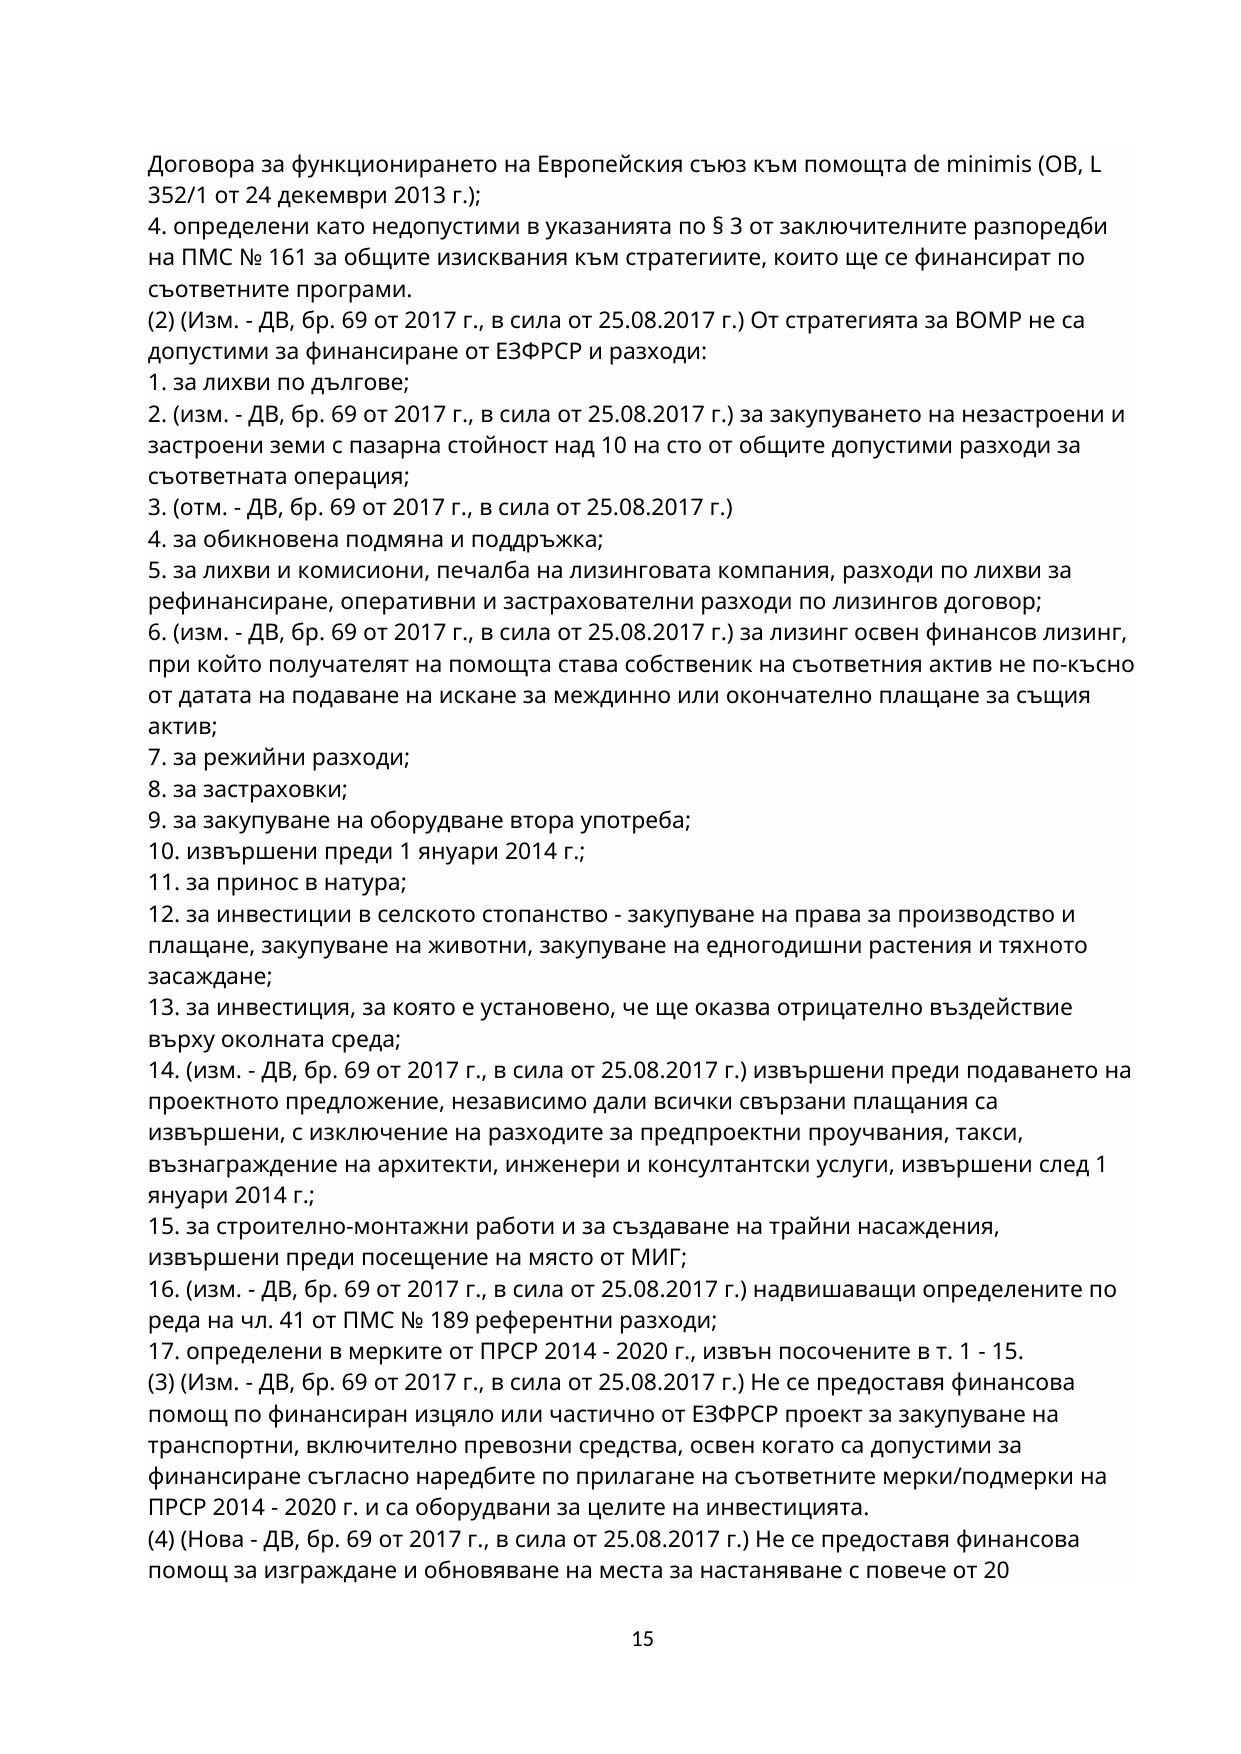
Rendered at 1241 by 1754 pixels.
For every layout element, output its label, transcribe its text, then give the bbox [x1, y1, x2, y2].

text 4. определени като недопустими в указанията по § 3 от заключителните разпоредби на ПМС № 161 за общите изисквания към стратегиите, които ще се финансират по съответните програми. [148, 210, 1137, 304]
text 11. за принос в натура; [148, 866, 1137, 898]
text 7. за режийни разходи; [148, 741, 1137, 773]
text 4. за обикновена подмяна и поддръжка; [148, 523, 1137, 554]
text 5. за лихви и комисиони, печалба на лизинговата компания, разходи по лихви за рефинансиране, оперативни и застрахователни разходи по лизингов договор; [148, 554, 1137, 616]
text 14. (изм. - ДВ, бр. 69 от 2017 г., в сила от 25.08.2017 г.) извършени преди подаването на проектното предложение, независимо дали всички свързани плащания са извършени, с изключение на разходите за предпроектни проучвания, такси, възнаграждение на архитекти, инженери и консултантски услуги, извършени след 1 януари 2014 г.; [148, 1054, 1137, 1210]
text 6. (изм. - ДВ, бр. 69 от 2017 г., в сила от 25.08.2017 г.) за лизинг освен финансов лизинг, при който получателят на помощта става собственик на съответния актив не по-късно от датата на подаване на искане за междинно или окончателно плащане за същия актив; [148, 616, 1137, 741]
text (3) (Изм. - ДВ, бр. 69 от 2017 г., в сила от 25.08.2017 г.) Не се предоставя финансова помощ по финансиран изцяло или частично от ЕЗФРСР проект за закупуване на транспортни, включително превозни средства, освен когато са допустими за финансиране съгласно наредбите по прилагане на съответните мерки/подмерки на ПРСР 2014 - 2020 г. и са оборудвани за целите на инвестицията. [148, 1366, 1137, 1523]
text 13. за инвестиция, за която е установено, че ще оказва отрицателно въздействие върху околната среда; [148, 991, 1137, 1054]
text 16. (изм. - ДВ, бр. 69 от 2017 г., в сила от 25.08.2017 г.) надвишаващи определените по реда на чл. 41 от ПМС № 189 референтни разходи; [148, 1273, 1137, 1335]
text (2) (Изм. - ДВ, бр. 69 от 2017 г., в сила от 25.08.2017 г.) От стратегията за ВОМР не са допустими за финансиране от ЕЗФРСР и разходи: [148, 304, 1137, 366]
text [148, 1523, 1137, 1585]
text 3. (отм. - ДВ, бр. 69 от 2017 г., в сила от 25.08.2017 г.) [148, 491, 1137, 523]
text 9. за закупуване на оборудване втора употреба; [148, 804, 1137, 835]
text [148, 148, 1137, 210]
text 17. определени в мерките от ПРСР 2014 - 2020 г., извън посочените в т. 1 - 15. [148, 1335, 1137, 1366]
text 2. (изм. - ДВ, бр. 69 от 2017 г., в сила от 25.08.2017 г.) за закупуването на незастроени и застроени земи с пазарна стойност над 10 на сто от общите допустими разходи за съответната операция; [148, 398, 1137, 491]
text 1. за лихви по дългове; [148, 366, 1137, 398]
text 8. за застраховки; [148, 773, 1137, 804]
text 15. за строително-монтажни работи и за създаване на трайни насаждения, извършени преди посещение на място от МИГ; [148, 1210, 1137, 1273]
text 10. извършени преди 1 януари 2014 г.; [148, 835, 1137, 866]
text 12. за инвестиции в селското стопанство - закупуване на права за производство и плащане, закупуване на животни, закупуване на едногодишни растения и тяхното засаждане; [148, 898, 1137, 991]
